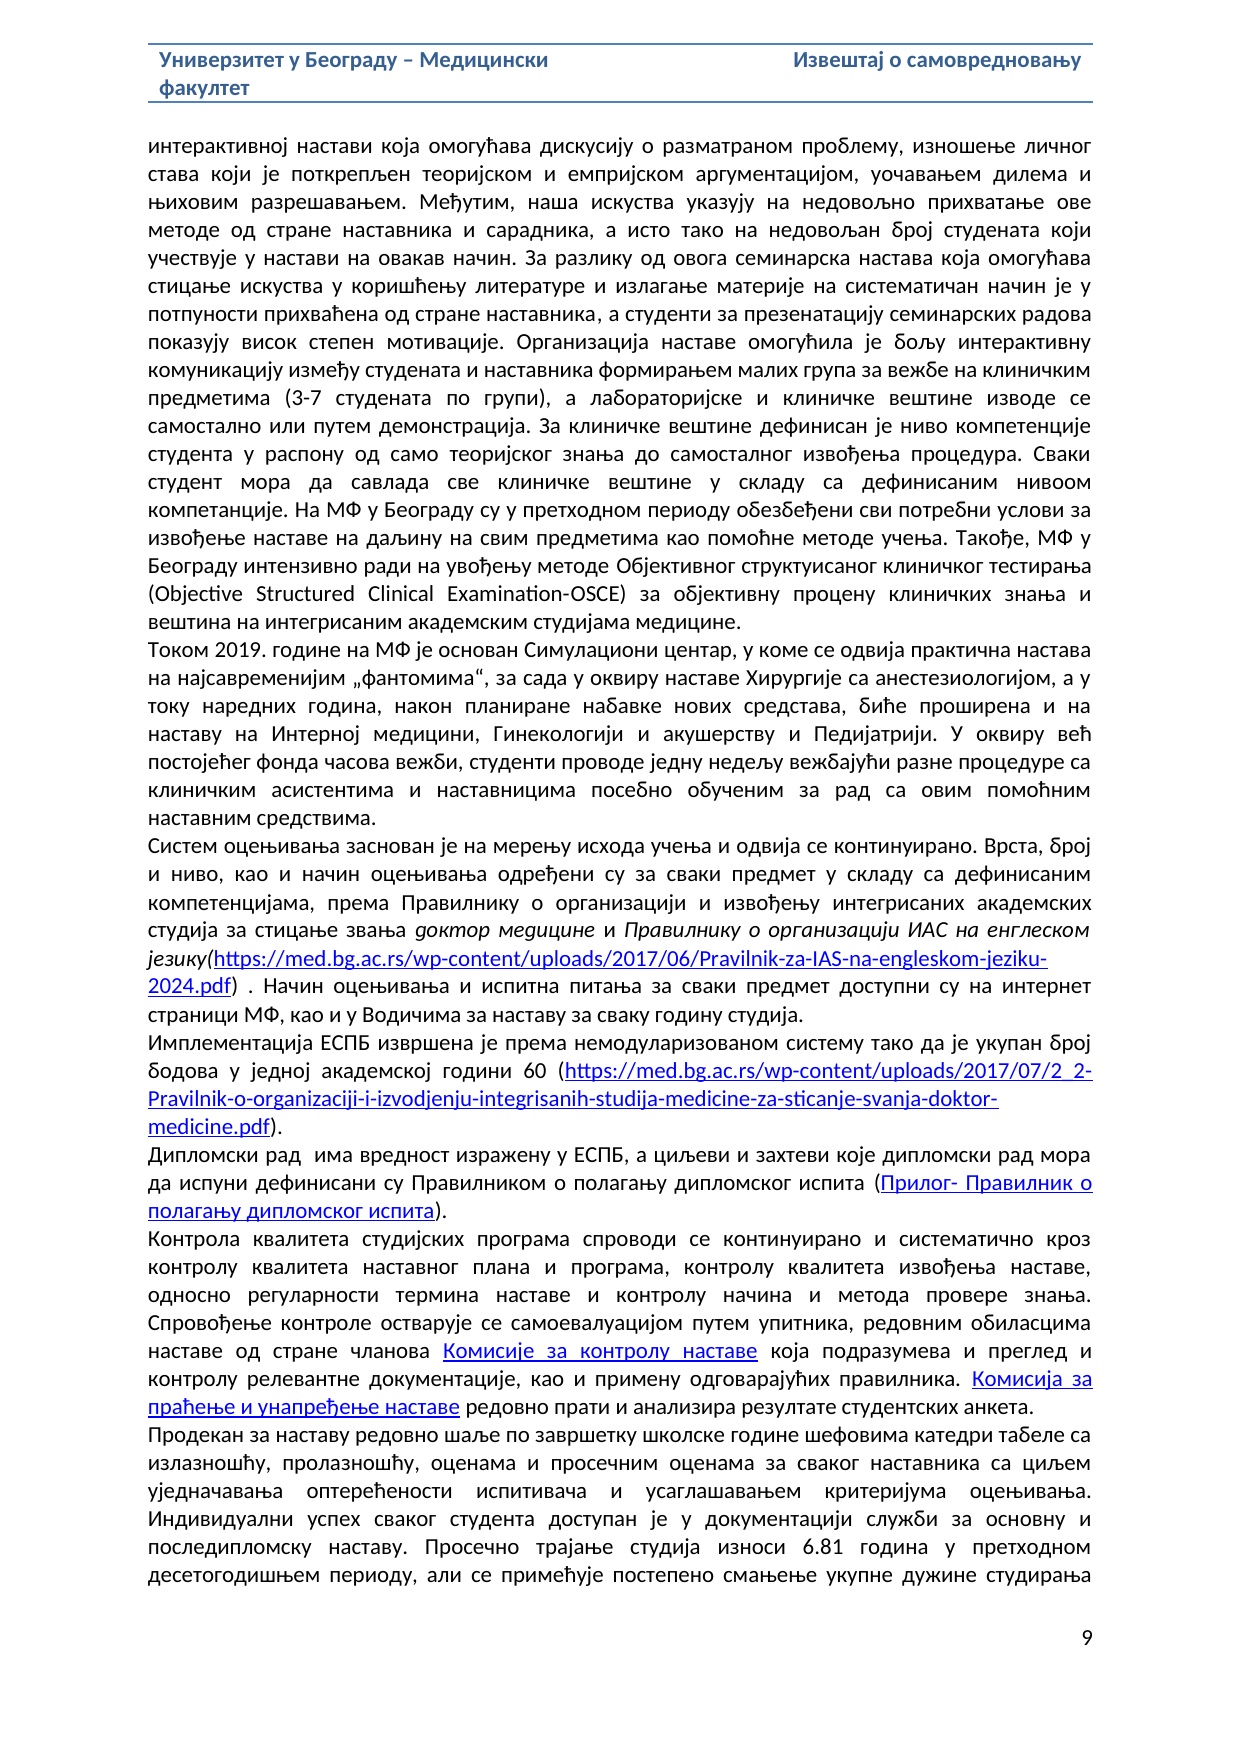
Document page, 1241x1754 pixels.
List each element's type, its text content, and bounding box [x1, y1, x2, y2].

list Контрола квалитета студијских програма спроводи се континуирано и систематично кроз контролу квалитета наставног плана и програма, контролу квалитета извођења наставе, односно регуларности термина наставе и контролу начина и метода провере знања. Спровођење контроле остварује се самоевалуацијом путем упитника, редовним обиласцима наставе од стране чланова Комисије за контролу наставе која подразумева и преглед и контролу релевантне документације, као и примену одговарајућих правилника. Комисија за праћење и унапређење наставе редовно прати и анализира резултате студентских анкета. [148, 1224, 1093, 1420]
list Систем оцењивања заснован је на мерењу исхода учења и одвија се континуирано. Врста, број и ниво, као и начин оцењивања одређени су за сваки предмет у складу са дефинисаним компетенцијама, према Правилнику о организацији и извођењу интегрисаних академских студија за стицање звања доктор медицине и Правилнику о организацији ИАС на енглеском језику(https://med.bg.ac.rs/wp-content/uploads/2017/06/Pravilnik-za-IAS-na-engleskom-jeziku-2024.pdf) . Начин оцењивања и испитна питања за сваки предмет доступни су на интернет страници МФ, као и у Водичима за наставу за сваку годину студија. [148, 832, 1093, 1028]
list Током 2019. године на МФ је основан Симулациони центар, у коме се одвија практична настава на најсавременијим „фантомима“, за сада у оквиру наставе Хирургије са анестезиологијом, а у току наредних година, након планиране набавке нових средстава, биће проширена и на наставу на Интерној медицини, Гинекологији и акушерству и Педијатрији. У оквиру већ постојећег фонда часова вежби, студенти проводе једну недељу вежбајући разне процедуре са клиничким асистентима и наставницима посебно обученим за рад са овим помоћним наставним средствима. [148, 635, 1093, 832]
list Имплементација ЕСПБ извршена је према немодуларизованом систему тако да је укупан број бодова у једној академској години 60 (https://med.bg.ac.rs/wp-content/uploads/2017/07/2_2-Pravilnik-o-organizaciji-i-izvodjenju-integrisanih-studija-medicine-za-sticanje-svanja-doktor-medicine.pdf). [148, 1028, 1093, 1140]
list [148, 1420, 1093, 1588]
list Дипломски рад има вредност изражену у ЕСПБ, а циљеви и захтеви које дипломски рад мора да испуни дефинисани су Правилником о полагању дипломског испита (Прилог- Правилник о полагању дипломског испита). [148, 1140, 1093, 1224]
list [148, 131, 1093, 635]
